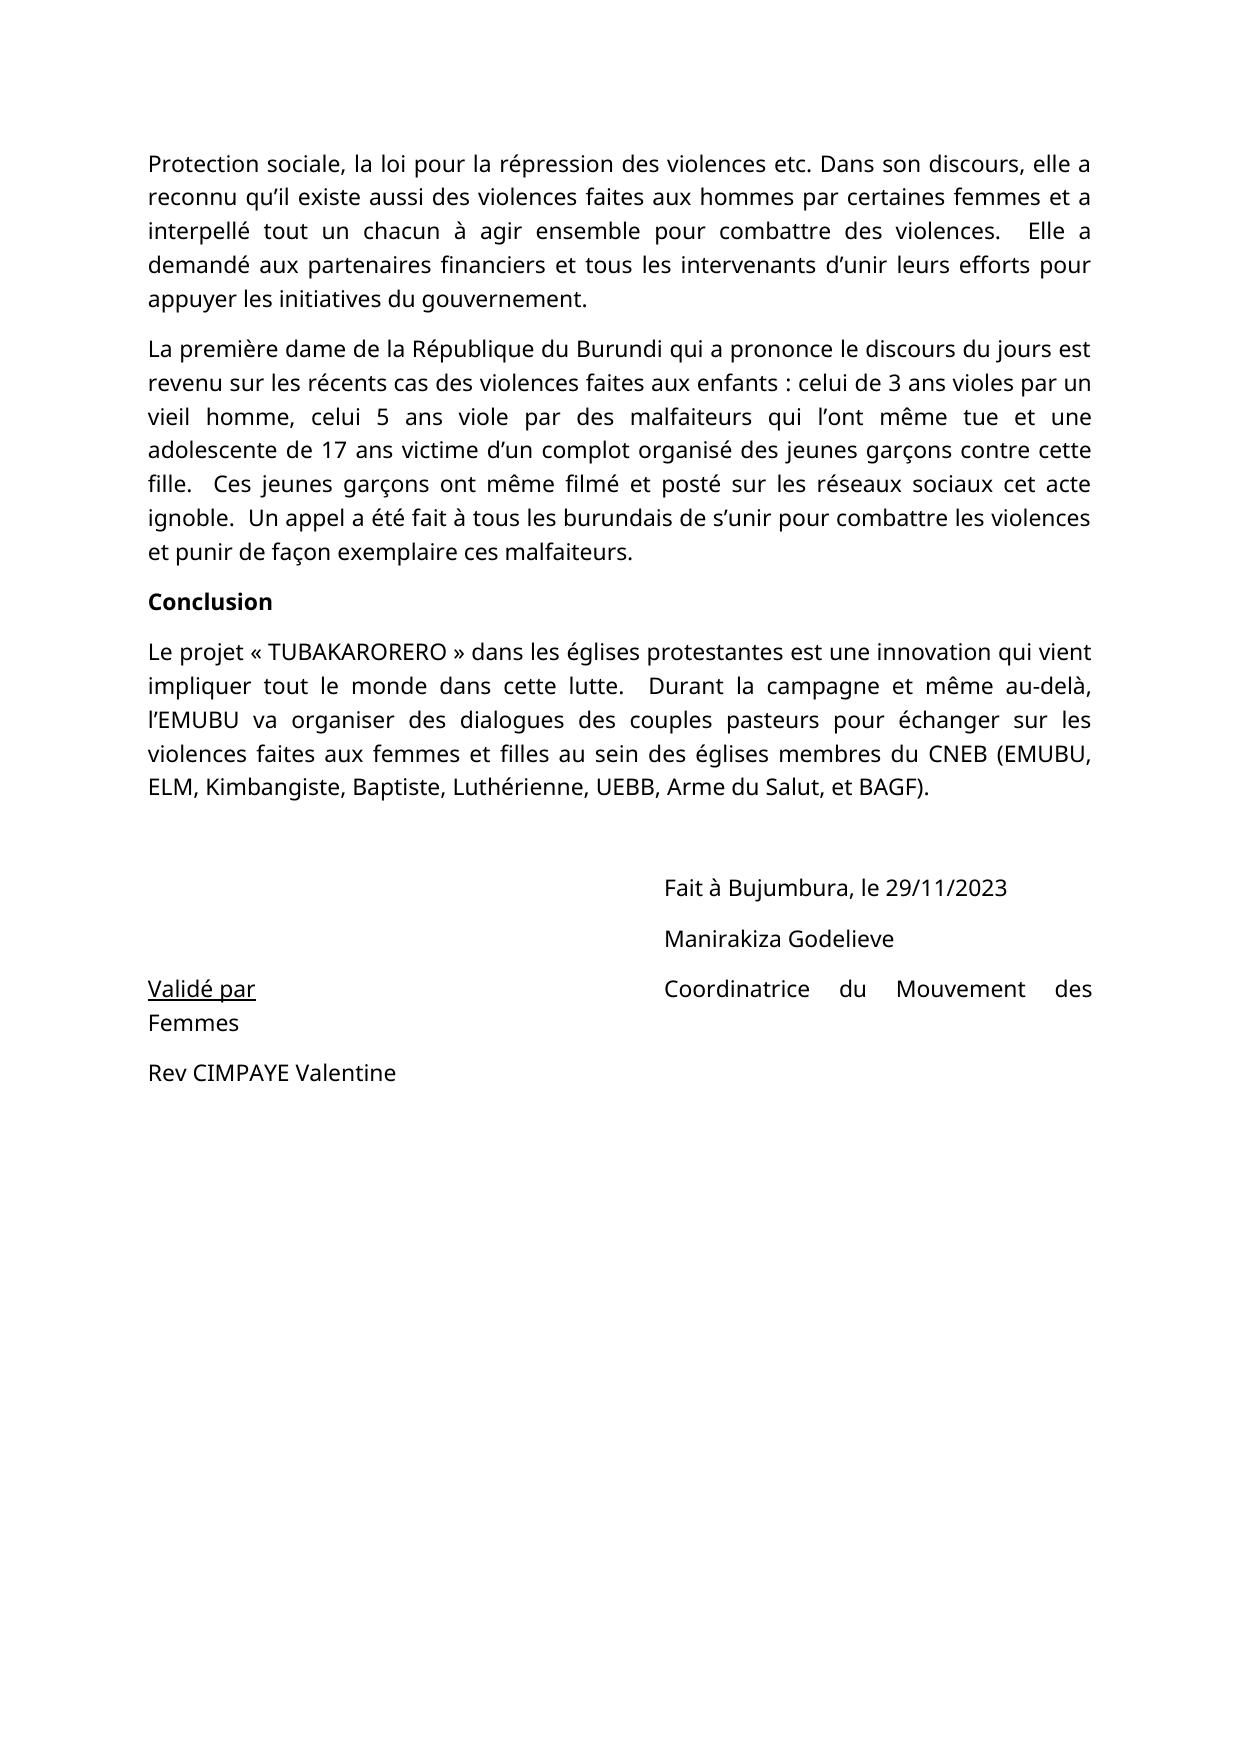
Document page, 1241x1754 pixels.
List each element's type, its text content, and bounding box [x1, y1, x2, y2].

text Fait à Bujumbura, le 29/11/2023 [590, 872, 1093, 903]
text Conclusion [148, 586, 1093, 617]
text La première dame de la République du Burundi qui a prononce le discours du jours est revenu sur les récents cas des violences faites aux enfants : celui de 3 ans violes par un vieil homme, celui 5 ans viole par des malfaiteurs qui l’ont même tue et une adolescente de 17 ans victime d’un complot organisé des jeunes garçons contre cette fille. Ces jeunes garçons ont même filmé et posté sur les réseaux sociaux cet acte ignoble. Un appel a été fait à tous les burundais de s’unir pour combattre les violences et punir de façon exemplaire ces malfaiteurs. [148, 333, 1093, 567]
text Manirakiza Godelieve [148, 923, 1093, 954]
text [148, 148, 1093, 314]
text Rev CIMPAYE Valentine [148, 1057, 1093, 1088]
text Validé par Coordinatrice du Mouvement des Femmes [148, 973, 1093, 1038]
text Le projet « TUBAKARORERO » dans les églises protestantes est une innovation qui vient impliquer tout le monde dans cette lutte. Durant la campagne et même au-delà, l’EMUBU va organiser des dialogues des couples pasteurs pour échanger sur les violences faites aux femmes et filles au sein des églises membres du CNEB (EMUBU, ELM, Kimbangiste, Baptiste, Luthérienne, UEBB, Arme du Salut, et BAGF). [148, 636, 1093, 803]
